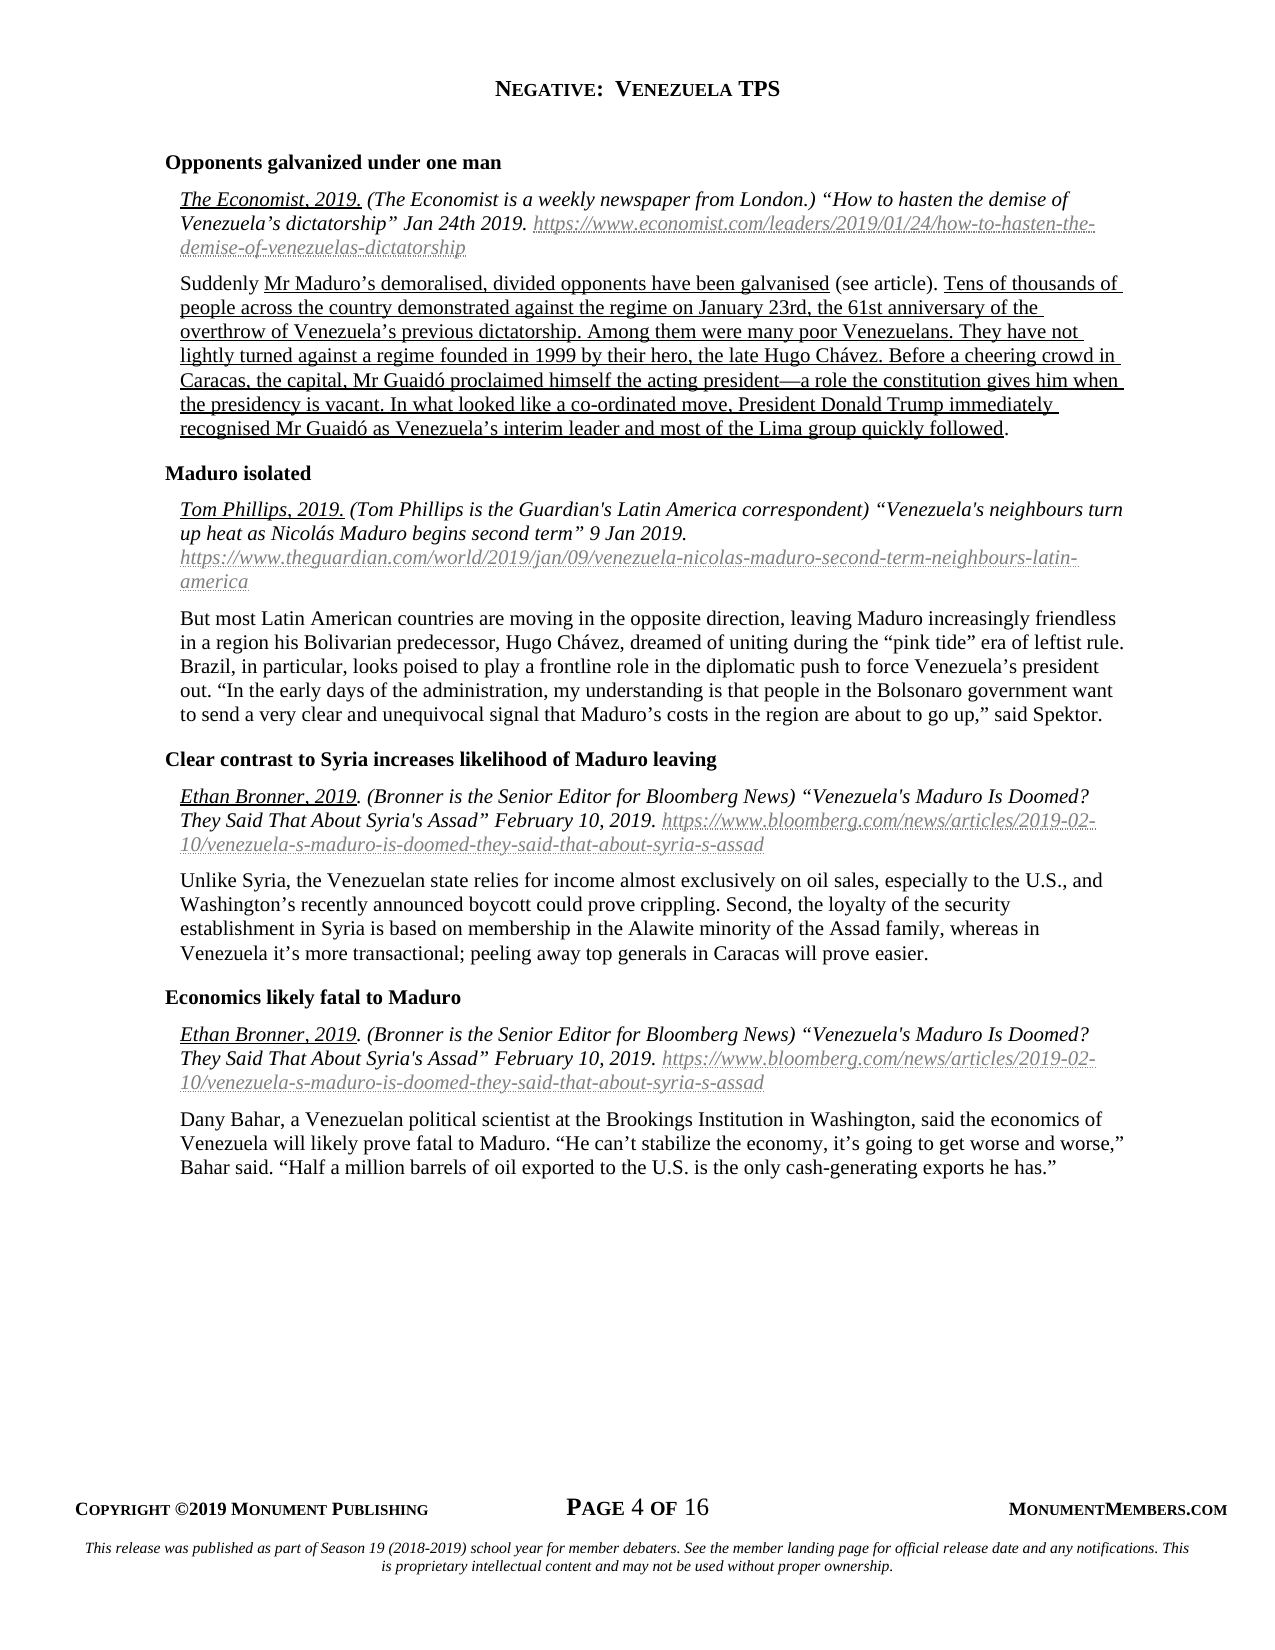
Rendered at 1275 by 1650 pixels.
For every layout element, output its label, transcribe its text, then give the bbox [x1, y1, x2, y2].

text Suddenly Mr Maduro’s demoralised, divided opponents have been galvanised (see article). Tens of thousands of people across the country demonstrated against the regime on January 23rd, the 61st anniversary of the overthrow of Venezuela’s previous dictatorship. Among them were many poor Venezuelans. They have not lightly turned against a regime founded in 1999 by their hero, the late Hugo Chávez. Before a cheering crowd in Caracas, the capital, Mr Guaidó proclaimed himself the acting president—a role the constitution gives him when the presidency is vacant. In what looked like a co-ordinated move, President Donald Trump immediately recognised Mr Guaidó as Venezuela’s interim leader and most of the Lima group quickly followed. [180, 271, 1125, 440]
text But most Latin American countries are moving in the opposite direction, leaving Maduro increasingly friendless in a region his Bolivarian predecessor, Hugo Chávez, dreamed of uniting during the “pink tide” era of leftist rule. Brazil, in particular, looks poised to play a frontline role in the diplomatic push to force Venezuela’s president out. “In the early days of the administration, my understanding is that people in the Bolsonaro government want to send a very clear and unequivocal signal that Maduro’s costs in the region are about to go up,” said Spektor. [180, 606, 1125, 726]
text Economics likely fatal to Maduro [165, 985, 1125, 1009]
text Maduro isolated [165, 461, 1125, 484]
text Ethan Bronner, 2019. (Bronner is the Senior Editor for Bloomberg News) “Venezuela's Maduro Is Doomed? They Said That About Syria's Assad” February 10, 2019. https://www.bloomberg.com/news/articles/2019-02-10/venezuela-s-maduro-is-doomed-they-said-that-about-syria-s-assad [180, 783, 1125, 856]
text Opponents galvanized under one man [165, 150, 1125, 174]
text Unlike Syria, the Venezuelan state relies for income almost exclusively on oil sales, especially to the U.S., and Washington’s recently announced boycott could prove crippling. Second, the loyalty of the security establishment in Syria is based on membership in the Alawite minority of the Assad family, whereas in Venezuela it’s more transactional; peeling away top generals in Caracas will prove easier. [180, 868, 1125, 964]
text Dany Bahar, a Venezuelan political scientist at the Brookings Institution in Washington, said the economics of Venezuela will likely prove fatal to Maduro. “He can’t stabilize the economy, it’s going to get worse and worse,” Bahar said. “Half a million barrels of oil exported to the U.S. is the only cash-generating exports he has.” [180, 1107, 1125, 1179]
text The Economist, 2019. (The Economist is a weekly newspaper from London.) “How to hasten the demise of Venezuela’s dictatorship” Jan 24th 2019. https://www.economist.com/leaders/2019/01/24/how-to-hasten-the-demise-of-venezuelas-dictatorship [180, 187, 1125, 259]
text Tom Phillips, 2019. (Tom Phillips is the Guardian's Latin America correspondent) “Venezuela's neighbours turn up heat as Nicolás Maduro begins second term” 9 Jan 2019. https://www.theguardian.com/world/2019/jan/09/venezuela-nicolas-maduro-second-term-neighbours-latin-america [180, 497, 1125, 593]
text Ethan Bronner, 2019. (Bronner is the Senior Editor for Bloomberg News) “Venezuela's Maduro Is Doomed? They Said That About Syria's Assad” February 10, 2019. https://www.bloomberg.com/news/articles/2019-02-10/venezuela-s-maduro-is-doomed-they-said-that-about-syria-s-assad [180, 1022, 1125, 1094]
text Clear contrast to Syria increases likelihood of Maduro leaving [165, 747, 1125, 771]
